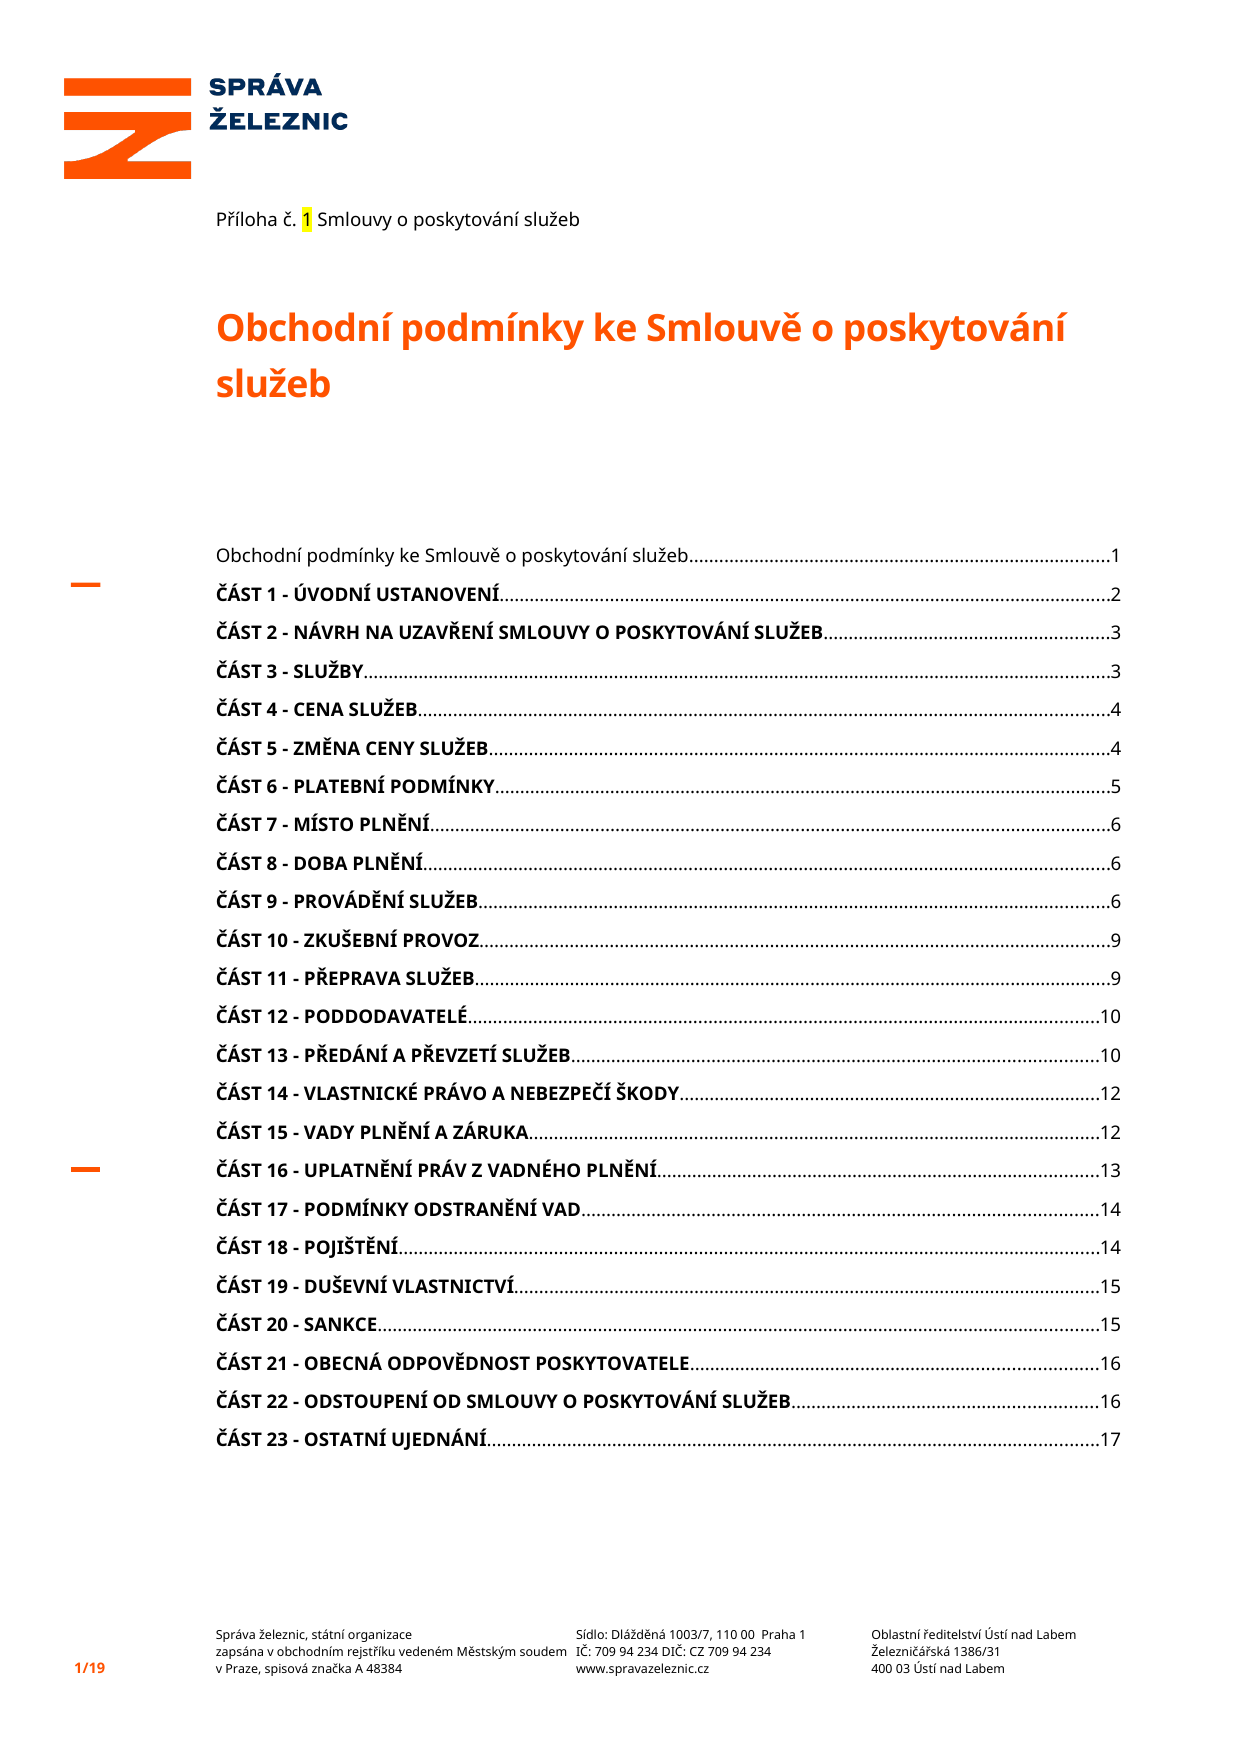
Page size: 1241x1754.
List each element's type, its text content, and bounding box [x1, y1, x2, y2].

text ČÁST 4 - CENA SLUŽEB 4 [216, 696, 1122, 722]
text ČÁST 22 - ODSTOUPENÍ OD SMLOUVY O POSKYTOVÁNÍ SLUŽEB 16 [216, 1388, 1122, 1414]
text ČÁST 23 - OSTATNÍ UJEDNÁNÍ 17 [216, 1427, 1122, 1452]
text ČÁST 8 - DOBA PLNĚNÍ 6 [216, 850, 1122, 876]
text ČÁST 17 - PODMÍNKY ODSTRANĚNÍ VAD 14 [216, 1196, 1122, 1222]
text ČÁST 19 - DUŠEVNÍ VLASTNICTVÍ 15 [216, 1273, 1122, 1298]
text ČÁST 18 - POJIŠTĚNÍ 14 [216, 1234, 1122, 1260]
text ČÁST 7 - MÍSTO PLNĚNÍ 6 [216, 812, 1122, 837]
text ČÁST 11 - PŘEPRAVA SLUŽEB 9 [216, 965, 1122, 991]
text Příloha č. 1 Smlouvy o poskytování služeb [312, 207, 1196, 232]
text ČÁST 15 - VADY PLNĚNÍ A ZÁRUKA 12 [216, 1119, 1122, 1145]
text ČÁST 6 - PLATEBNÍ PODMÍNKY 5 [216, 773, 1122, 799]
text ČÁST 13 - PŘEDÁNÍ A PŘEVZETÍ SLUŽEB 10 [216, 1042, 1122, 1068]
subtitle Obchodní podmínky ke Smlouvě o poskytování služeb [216, 302, 1122, 409]
text ČÁST 10 - ZKUŠEBNÍ PROVOZ 9 [216, 927, 1122, 952]
text ČÁST 16 - UPLATNĚNÍ PRÁV Z VADNÉHO PLNĚNÍ 13 [216, 1158, 1122, 1183]
text ČÁST 12 - PODDODAVATELÉ 10 [216, 1004, 1122, 1029]
text ČÁST 3 - SLUŽBY 3 [216, 658, 1122, 683]
text ČÁST 1 - ÚVODNÍ USTANOVENÍ 2 [216, 581, 1122, 607]
text Obchodní podmínky ke Smlouvě o poskytování služeb 1 [216, 543, 1122, 568]
text ČÁST 20 - SANKCE 15 [216, 1311, 1122, 1337]
text ČÁST 5 - ZMĚNA CENY SLUŽEB 4 [216, 735, 1122, 760]
text ČÁST 2 - NÁVRH NA UZAVŘENÍ SMLOUVY O POSKYTOVÁNÍ SLUŽEB 3 [216, 619, 1122, 645]
text ČÁST 21 - OBECNÁ ODPOVĚDNOST POSKYTOVATELE 16 [216, 1350, 1122, 1375]
picture [64, 73, 348, 179]
text ČÁST 9 - PROVÁDĚNÍ SLUŽEB 6 [216, 888, 1122, 914]
text ČÁST 14 - VLASTNICKÉ PRÁVO A NEBEZPEČÍ ŠKODY 12 [216, 1081, 1122, 1106]
